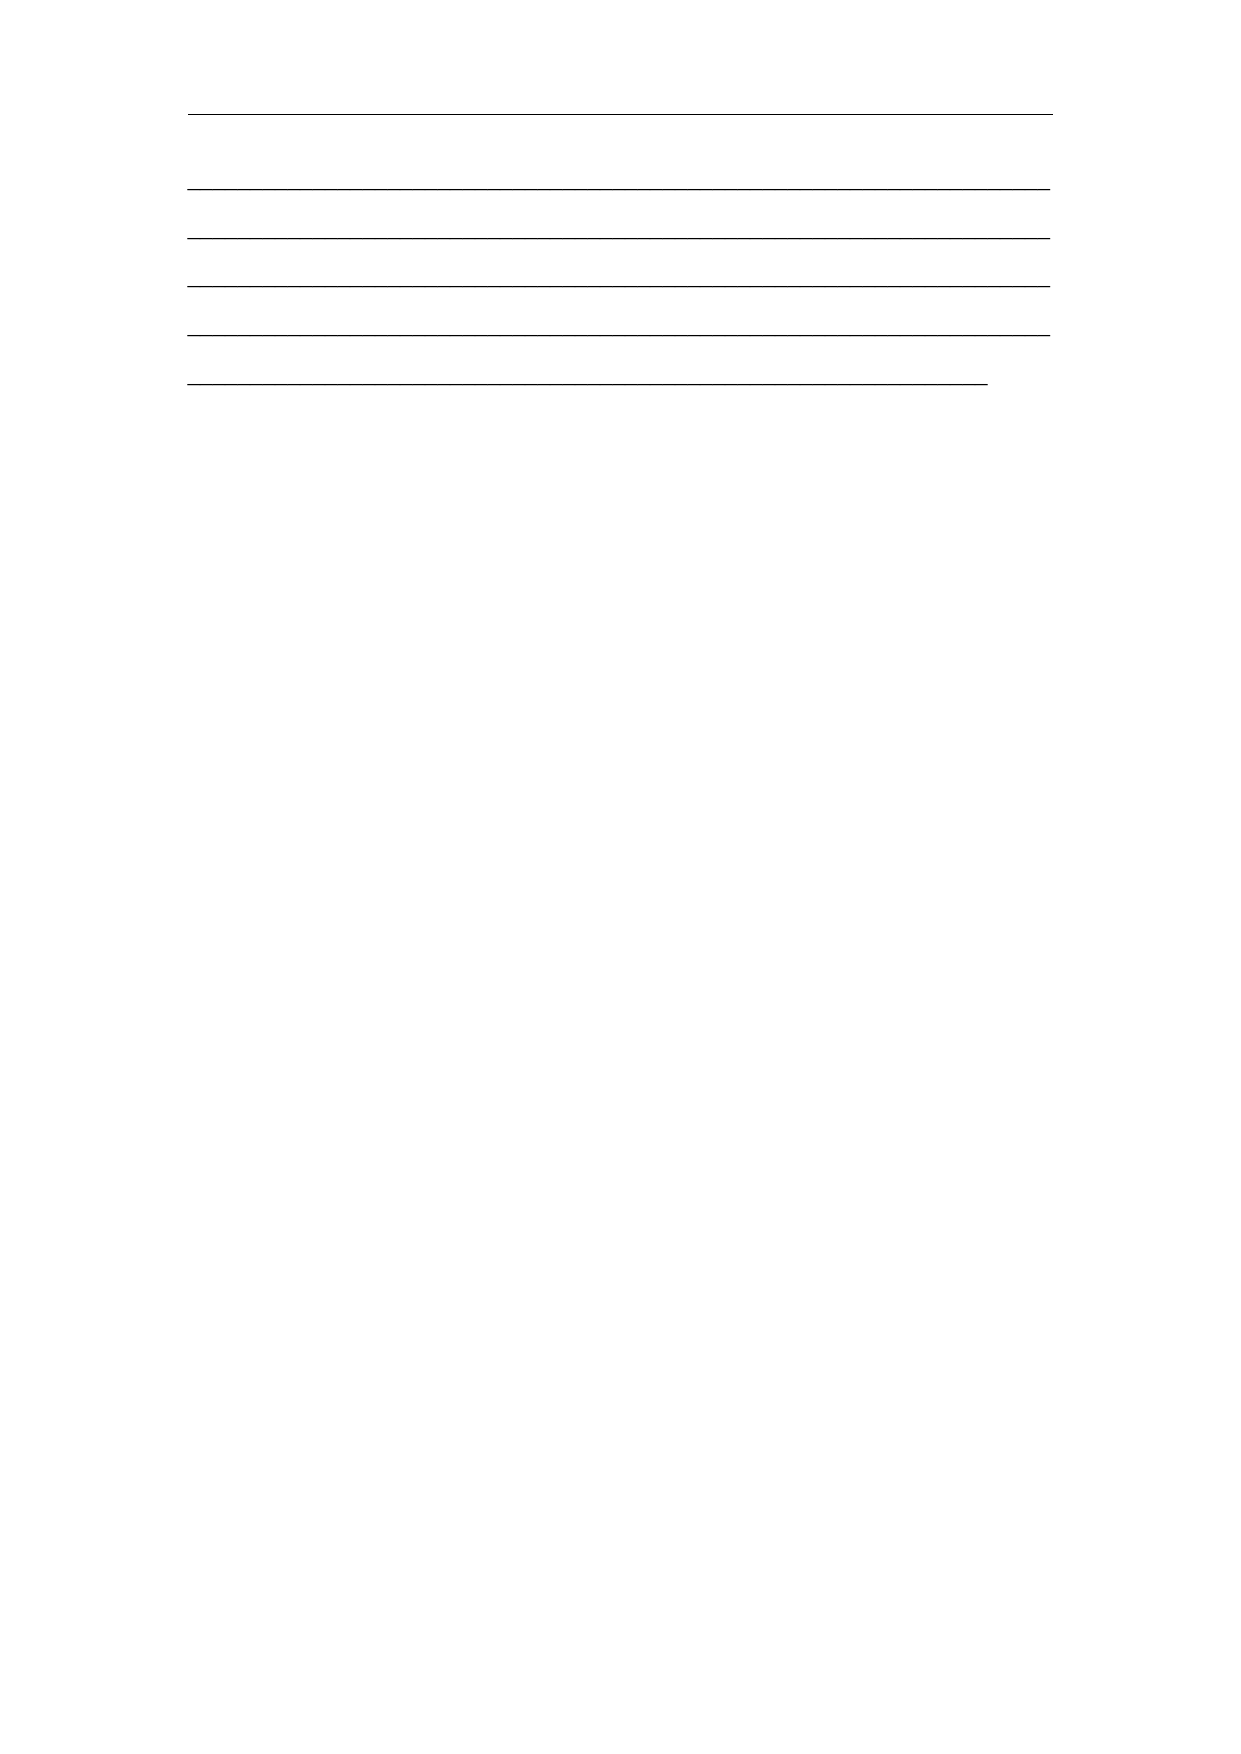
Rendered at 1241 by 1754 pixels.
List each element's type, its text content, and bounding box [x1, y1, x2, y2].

text ____________________________________________________________________________________________________________________________________________________________________________________________________________________________________________________________________________________________________________________________________________________ [187, 162, 1053, 389]
